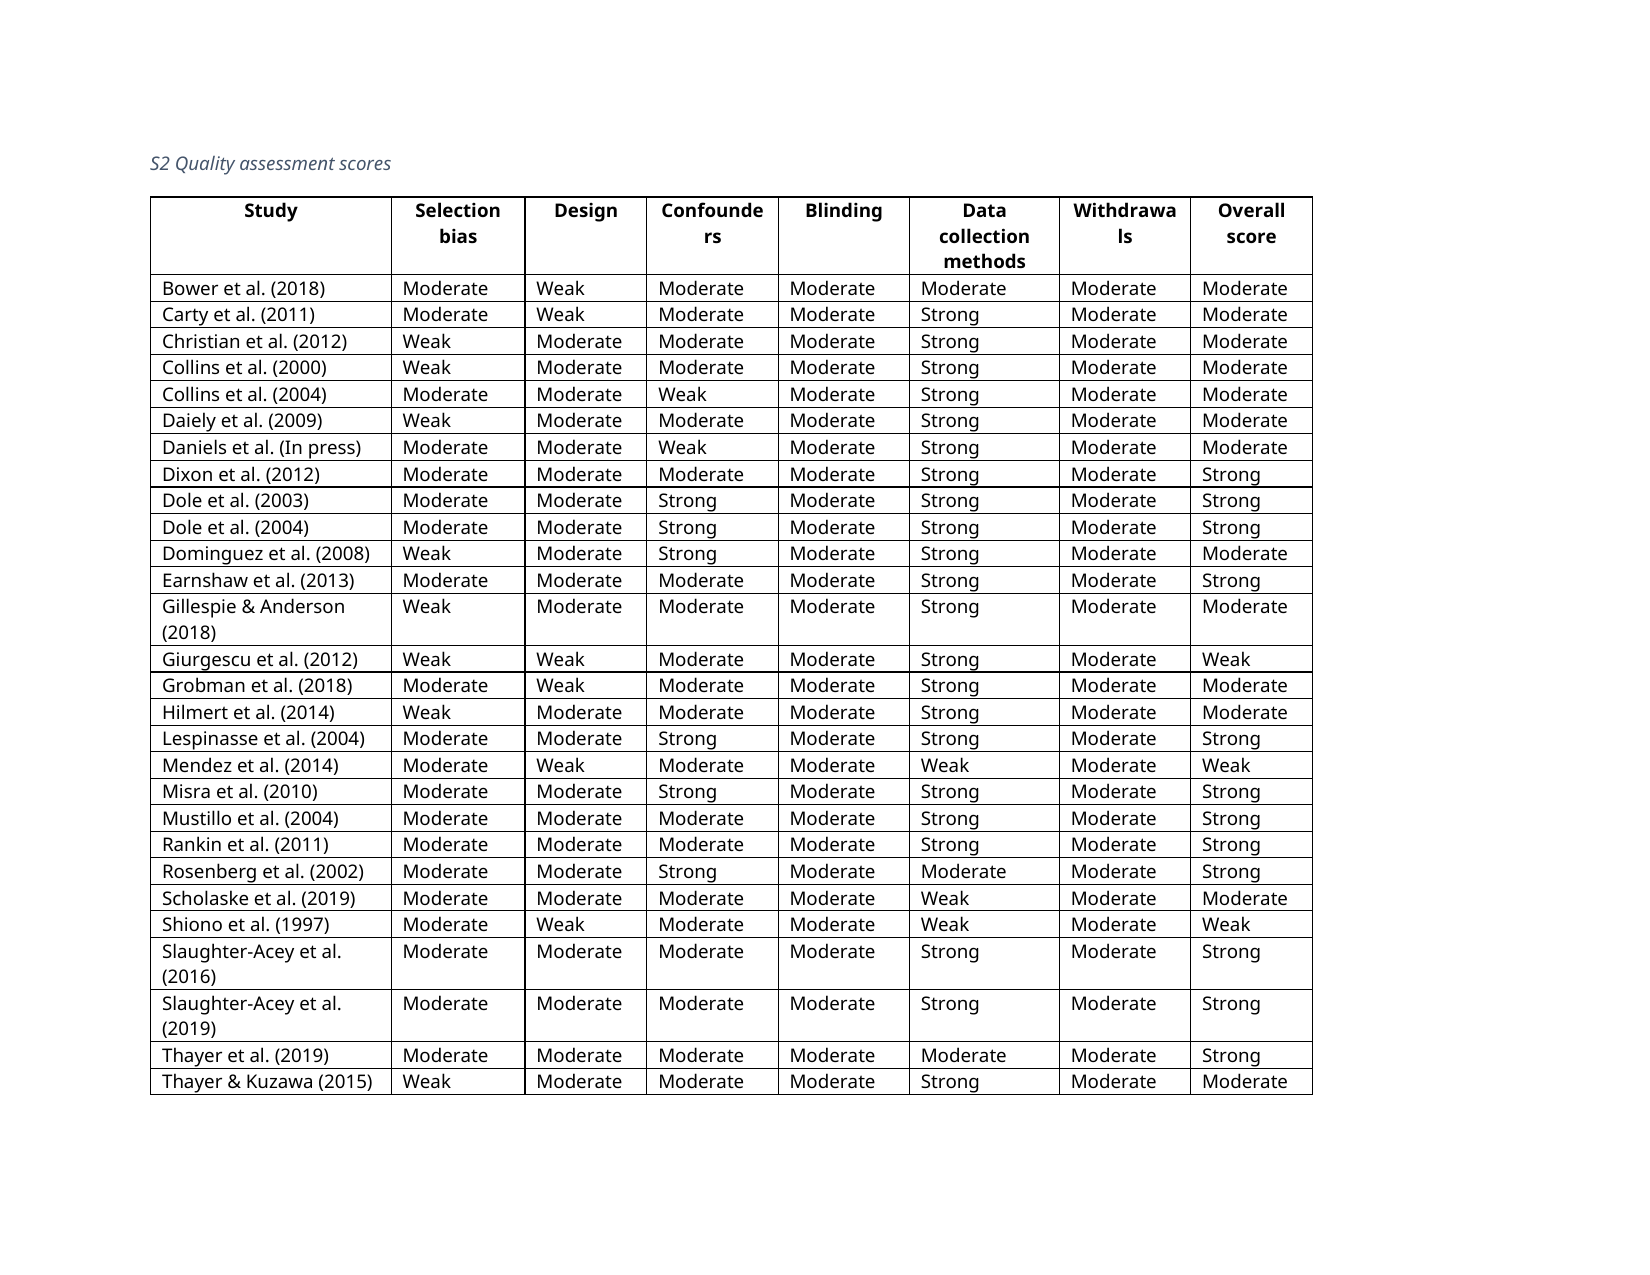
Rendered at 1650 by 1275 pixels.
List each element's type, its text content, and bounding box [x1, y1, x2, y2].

table_cell Moderate [647, 275, 778, 301]
table_cell Weak [526, 911, 646, 937]
table_cell Moderate [910, 858, 1059, 884]
table_cell Moderate [647, 355, 778, 380]
table_cell Strong [1191, 858, 1312, 884]
table_cell Strong [1191, 779, 1312, 804]
table_cell Strong [1191, 1042, 1312, 1068]
table_cell Moderate [526, 779, 646, 804]
table_cell Weak [910, 911, 1059, 937]
table_cell Moderate [392, 567, 524, 593]
table_cell Gillespie & Anderson (2018) [151, 594, 391, 645]
table_cell Moderate [1060, 1069, 1190, 1094]
table_cell Moderate [910, 275, 1059, 301]
table_cell Moderate [647, 567, 778, 593]
table_cell Moderate [392, 779, 524, 804]
table_cell Weak [526, 752, 646, 778]
table_cell Moderate [1191, 408, 1312, 433]
table_cell Moderate [526, 488, 646, 513]
table_cell Weak [526, 646, 646, 671]
table_cell Strong [647, 858, 778, 884]
table_cell Moderate [392, 673, 524, 698]
table_cell Moderate [1191, 275, 1312, 301]
table_cell Moderate [1191, 328, 1312, 354]
table_cell Bower et al. (2018) [151, 275, 391, 301]
table_header Design [526, 198, 646, 274]
table_cell Weak [392, 594, 524, 645]
table_cell Moderate [779, 1069, 909, 1094]
table_cell Grobman et al. (2018) [151, 673, 391, 698]
table_cell Strong [910, 541, 1059, 566]
table_cell Moderate [1060, 805, 1190, 831]
table_cell Moderate [779, 646, 909, 671]
table_cell Weak [910, 752, 1059, 778]
table_cell Strong [910, 938, 1059, 989]
table_cell Moderate [1060, 1042, 1190, 1068]
table_cell Moderate [1060, 594, 1190, 645]
table_cell Moderate [779, 885, 909, 910]
table_cell Moderate [526, 990, 646, 1041]
table_cell Moderate [1191, 594, 1312, 645]
table_cell Moderate [647, 885, 778, 910]
table_cell Lespinasse et al. (2004) [151, 726, 391, 751]
table_cell Weak [392, 355, 524, 380]
table_cell Moderate [392, 805, 524, 831]
table_cell Strong [647, 541, 778, 566]
table_cell Strong [1191, 488, 1312, 513]
table_cell Moderate [1060, 858, 1190, 884]
table_cell Moderate [392, 302, 524, 327]
table_header Confounders [647, 198, 778, 274]
table_cell Moderate [526, 1042, 646, 1068]
table_cell Moderate [779, 832, 909, 857]
table_cell Moderate [647, 673, 778, 698]
table_cell Strong [910, 990, 1059, 1041]
table_cell Earnshaw et al. (2013) [151, 567, 391, 593]
table_cell Thayer & Kuzawa (2015) [151, 1069, 391, 1094]
table_cell Strong [910, 461, 1059, 486]
table_cell Moderate [526, 832, 646, 857]
table_cell Moderate [392, 434, 524, 460]
table_cell Strong [910, 1069, 1059, 1094]
table_cell Strong [910, 673, 1059, 698]
table_cell Dole et al. (2003) [151, 488, 391, 513]
table_cell Moderate [779, 461, 909, 486]
table_cell Moderate [392, 885, 524, 910]
table_cell Moderate [647, 938, 778, 989]
table_cell Strong [910, 805, 1059, 831]
table_cell Slaughter-Acey et al. (2019) [151, 990, 391, 1041]
table_cell Strong [910, 328, 1059, 354]
table_cell Moderate [647, 461, 778, 486]
table_cell Moderate [526, 381, 646, 407]
table_cell Rosenberg et al. (2002) [151, 858, 391, 884]
table_cell Daniels et al. (In press) [151, 434, 391, 460]
table_cell Moderate [526, 699, 646, 724]
table_cell Moderate [392, 726, 524, 751]
table_cell Weak [526, 302, 646, 327]
table_cell Moderate [1060, 488, 1190, 513]
table_cell Moderate [647, 646, 778, 671]
table_cell Moderate [910, 1042, 1059, 1068]
table_cell Moderate [392, 911, 524, 937]
table_cell Moderate [526, 885, 646, 910]
table_cell Strong [910, 302, 1059, 327]
table_cell Moderate [779, 911, 909, 937]
table_cell Mustillo et al. (2004) [151, 805, 391, 831]
table_cell Strong [910, 434, 1059, 460]
table_cell Strong [910, 779, 1059, 804]
table_cell Weak [647, 434, 778, 460]
table_cell Moderate [1060, 885, 1190, 910]
table_cell Weak [392, 408, 524, 433]
table_cell Moderate [526, 726, 646, 751]
table_header Blinding [779, 198, 909, 274]
table_cell Moderate [526, 594, 646, 645]
table_cell Christian et al. (2012) [151, 328, 391, 354]
table_cell Moderate [779, 275, 909, 301]
table_cell Moderate [647, 911, 778, 937]
table_cell Moderate [392, 461, 524, 486]
table_header Withdrawals [1060, 198, 1190, 274]
table_cell Moderate [779, 302, 909, 327]
table_cell Moderate [1191, 673, 1312, 698]
table_cell Moderate [1191, 541, 1312, 566]
table_cell Strong [1191, 990, 1312, 1041]
table_cell Moderate [779, 567, 909, 593]
table_cell Moderate [392, 514, 524, 539]
table_cell Thayer et al. (2019) [151, 1042, 391, 1068]
table_cell Moderate [392, 488, 524, 513]
table_cell Strong [910, 514, 1059, 539]
table_header Study [151, 198, 391, 274]
table_cell Moderate [779, 594, 909, 645]
table_cell Strong [910, 488, 1059, 513]
table_cell Moderate [392, 381, 524, 407]
table_cell Strong [647, 726, 778, 751]
table_cell Moderate [392, 990, 524, 1041]
table_cell Carty et al. (2011) [151, 302, 391, 327]
table_cell Strong [910, 408, 1059, 433]
table_cell Moderate [1060, 355, 1190, 380]
table_cell Strong [647, 514, 778, 539]
table_cell Rankin et al. (2011) [151, 832, 391, 857]
table_cell Moderate [779, 514, 909, 539]
table_cell Moderate [647, 1042, 778, 1068]
table_cell Moderate [392, 275, 524, 301]
table_cell Weak [526, 275, 646, 301]
table_cell Moderate [647, 752, 778, 778]
table_cell Moderate [779, 541, 909, 566]
table_cell Moderate [526, 541, 646, 566]
table_cell Moderate [1060, 911, 1190, 937]
table_cell Weak [526, 673, 646, 698]
table_cell Misra et al. (2010) [151, 779, 391, 804]
table_cell Scholaske et al. (2019) [151, 885, 391, 910]
table_cell Moderate [1060, 699, 1190, 724]
table_header Overall score [1191, 198, 1312, 274]
table_cell Weak [910, 885, 1059, 910]
table_cell Moderate [779, 488, 909, 513]
table_cell Moderate [647, 594, 778, 645]
table_cell Collins et al. (2000) [151, 355, 391, 380]
table_header Data collection methods [910, 198, 1059, 274]
table_cell Moderate [647, 328, 778, 354]
table_cell Shiono et al. (1997) [151, 911, 391, 937]
table_cell Strong [1191, 805, 1312, 831]
table_cell Moderate [1060, 779, 1190, 804]
table_cell Moderate [1060, 381, 1190, 407]
table_cell Moderate [1060, 302, 1190, 327]
table_cell Moderate [526, 567, 646, 593]
table_cell Moderate [779, 990, 909, 1041]
table_cell Moderate [1060, 726, 1190, 751]
table_cell Moderate [779, 938, 909, 989]
table_cell Moderate [526, 355, 646, 380]
table_cell Moderate [1060, 990, 1190, 1041]
table_cell Strong [910, 594, 1059, 645]
table_cell Moderate [779, 779, 909, 804]
table_cell Weak [647, 381, 778, 407]
table_cell Moderate [392, 938, 524, 989]
table_cell Moderate [526, 805, 646, 831]
table_cell Moderate [1191, 1069, 1312, 1094]
table_cell Moderate [392, 752, 524, 778]
table_cell Moderate [779, 1042, 909, 1068]
table_cell Moderate [1060, 673, 1190, 698]
table_cell Moderate [1191, 699, 1312, 724]
table_cell Moderate [526, 434, 646, 460]
table_cell Moderate [779, 408, 909, 433]
table_cell Mendez et al. (2014) [151, 752, 391, 778]
table_cell Moderate [1191, 302, 1312, 327]
table_cell Moderate [526, 408, 646, 433]
table_cell Strong [910, 646, 1059, 671]
table_cell Moderate [1191, 355, 1312, 380]
table_cell Moderate [526, 514, 646, 539]
table_cell Moderate [1060, 752, 1190, 778]
table_cell Moderate [647, 990, 778, 1041]
table_cell Weak [392, 328, 524, 354]
table_cell Dominguez et al. (2008) [151, 541, 391, 566]
table_cell Moderate [647, 1069, 778, 1094]
table_cell Weak [1191, 911, 1312, 937]
table_cell Moderate [1060, 461, 1190, 486]
table_cell Moderate [1060, 408, 1190, 433]
table_cell Strong [1191, 832, 1312, 857]
table_cell Strong [910, 355, 1059, 380]
table_cell Moderate [779, 805, 909, 831]
table_cell Moderate [779, 355, 909, 380]
table_cell Dole et al. (2004) [151, 514, 391, 539]
table_cell Moderate [647, 832, 778, 857]
table_cell Moderate [392, 1042, 524, 1068]
table_cell Moderate [779, 434, 909, 460]
table_cell Collins et al. (2004) [151, 381, 391, 407]
table_cell Weak [1191, 646, 1312, 671]
table_cell Weak [392, 541, 524, 566]
table_cell Strong [910, 699, 1059, 724]
table_cell Moderate [1191, 381, 1312, 407]
table_cell Strong [910, 726, 1059, 751]
table_cell Moderate [526, 328, 646, 354]
table_cell Moderate [647, 805, 778, 831]
table_cell Moderate [779, 328, 909, 354]
table_cell Moderate [1060, 938, 1190, 989]
table_cell Strong [647, 488, 778, 513]
table_cell Moderate [779, 858, 909, 884]
table_cell Strong [647, 779, 778, 804]
table_cell Strong [910, 567, 1059, 593]
table_cell Moderate [647, 302, 778, 327]
table_cell Moderate [526, 938, 646, 989]
table_cell Moderate [392, 858, 524, 884]
table_cell Moderate [1060, 541, 1190, 566]
table_cell Weak [1191, 752, 1312, 778]
table_cell Moderate [1060, 434, 1190, 460]
table_cell Weak [392, 1069, 524, 1094]
table_cell Moderate [647, 699, 778, 724]
table_cell Moderate [779, 699, 909, 724]
table_cell Moderate [1191, 885, 1312, 910]
table_cell Moderate [392, 832, 524, 857]
table_cell Moderate [647, 408, 778, 433]
table_cell Strong [1191, 514, 1312, 539]
table_cell Dixon et al. (2012) [151, 461, 391, 486]
table_cell Moderate [1060, 328, 1190, 354]
table_cell Moderate [526, 858, 646, 884]
table_cell Moderate [779, 752, 909, 778]
table_cell Strong [910, 381, 1059, 407]
table_cell Giurgescu et al. (2012) [151, 646, 391, 671]
table_cell Slaughter-Acey et al. (2016) [151, 938, 391, 989]
table_cell Strong [1191, 567, 1312, 593]
table_cell Moderate [1060, 514, 1190, 539]
table_cell Moderate [1060, 832, 1190, 857]
table_cell Moderate [1060, 275, 1190, 301]
table_cell Weak [392, 699, 524, 724]
table_cell Strong [1191, 726, 1312, 751]
text S2 Quality assessment scores [150, 150, 1500, 176]
table_cell Weak [392, 646, 524, 671]
table_cell Moderate [779, 381, 909, 407]
table_cell Moderate [779, 726, 909, 751]
table_cell Strong [1191, 938, 1312, 989]
table_cell Moderate [1060, 646, 1190, 671]
table_cell Moderate [526, 461, 646, 486]
table_cell Daiely et al. (2009) [151, 408, 391, 433]
table_cell Strong [910, 832, 1059, 857]
table_cell Hilmert et al. (2014) [151, 699, 391, 724]
table_cell Moderate [526, 1069, 646, 1094]
table_cell Strong [1191, 461, 1312, 486]
table_cell Moderate [779, 673, 909, 698]
table_cell Moderate [1191, 434, 1312, 460]
table_cell Moderate [1060, 567, 1190, 593]
table_header Selection bias [392, 198, 524, 274]
